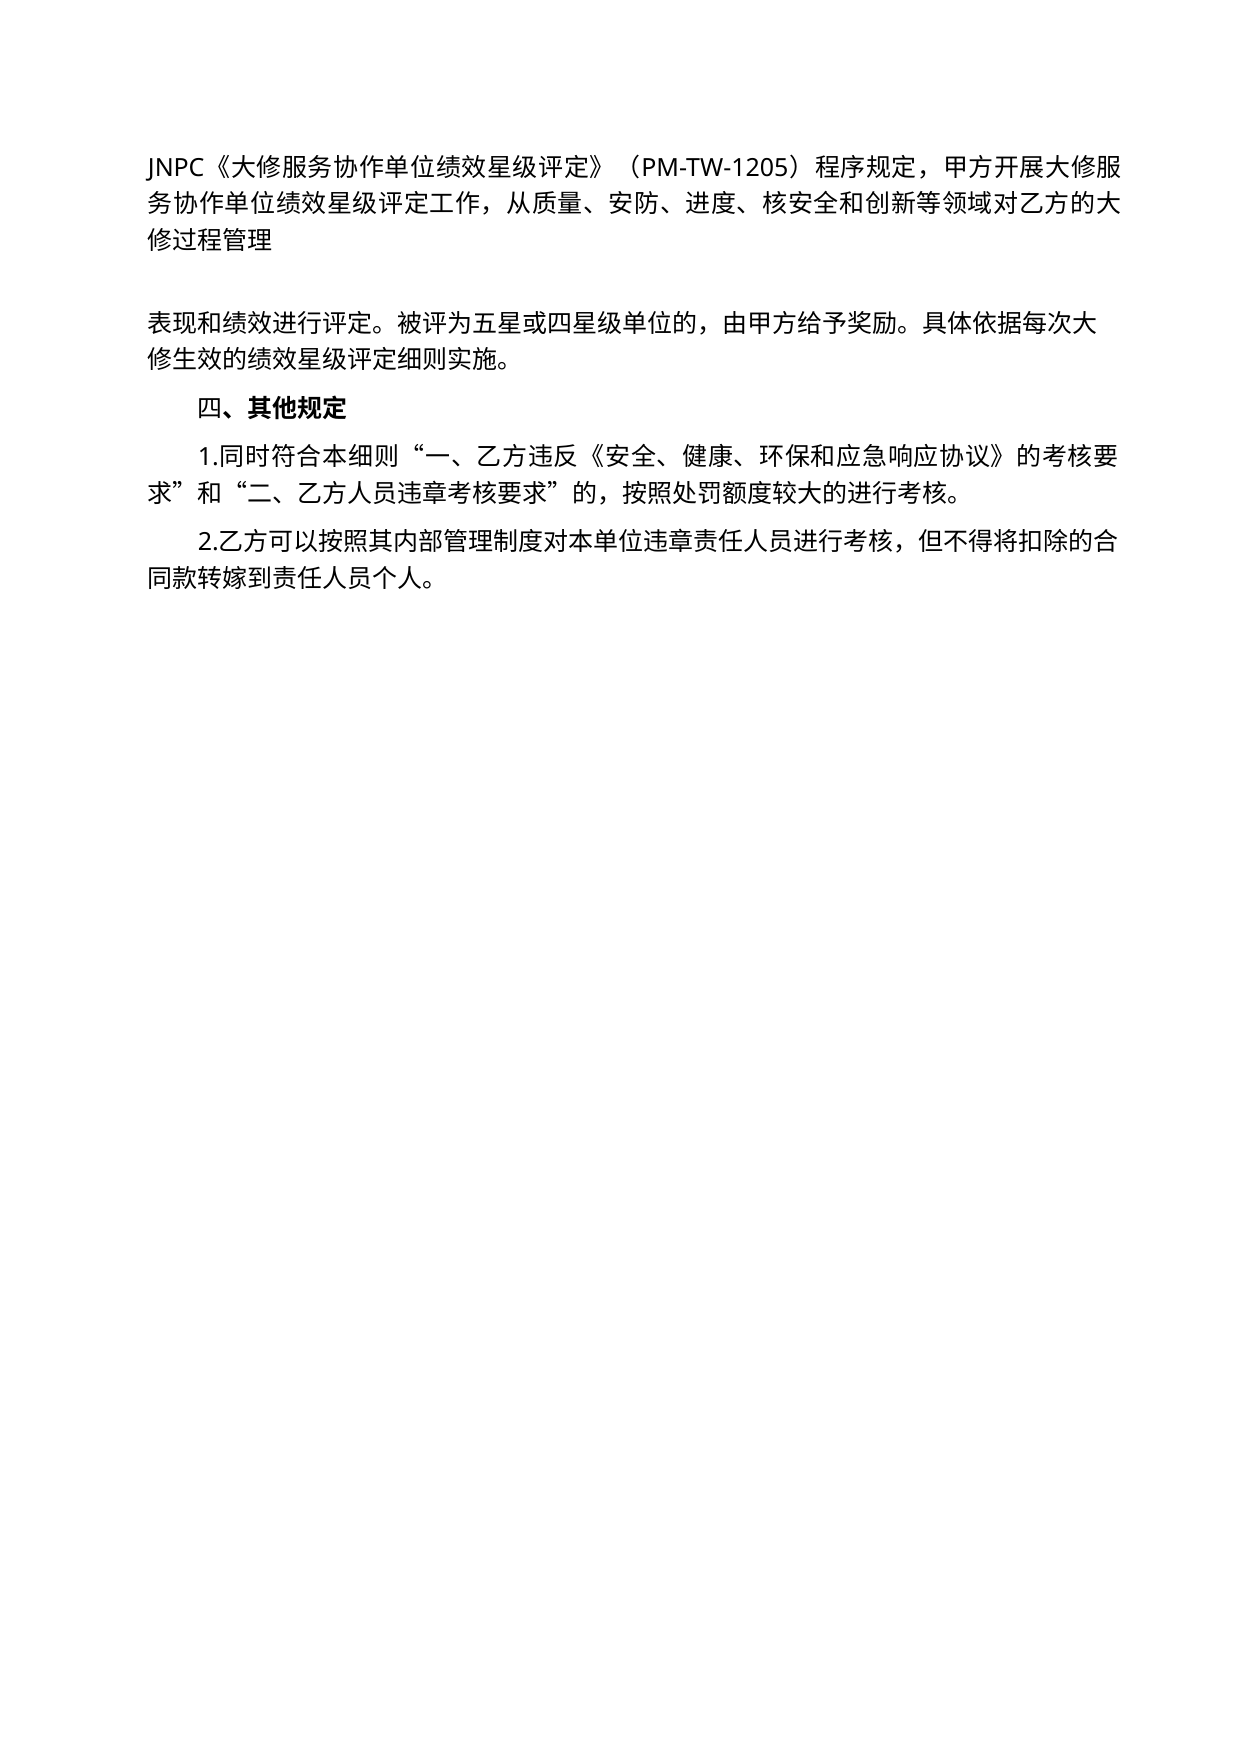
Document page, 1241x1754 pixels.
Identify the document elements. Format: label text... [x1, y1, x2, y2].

text 四、其他规定 [148, 388, 1122, 424]
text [148, 148, 1122, 256]
text 1.同时符合本细则“一、乙方违反《安全、健康、环保和应急响应协议》的考核要求”和“二、乙方人员违章考核要求”的，按照处罚额度较大的进行考核。 [148, 437, 1122, 509]
text 表现和绩效进行评定。被评为五星或四星级单位的，由甲方给予奖励。具体依据每次大修生效的绩效星级评定细则实施。 [148, 303, 1122, 376]
text 2.乙方可以按照其内部管理制度对本单位违章责任人员进行考核，但不得将扣除的合同款转嫁到责任人员个人。 [148, 522, 1122, 594]
